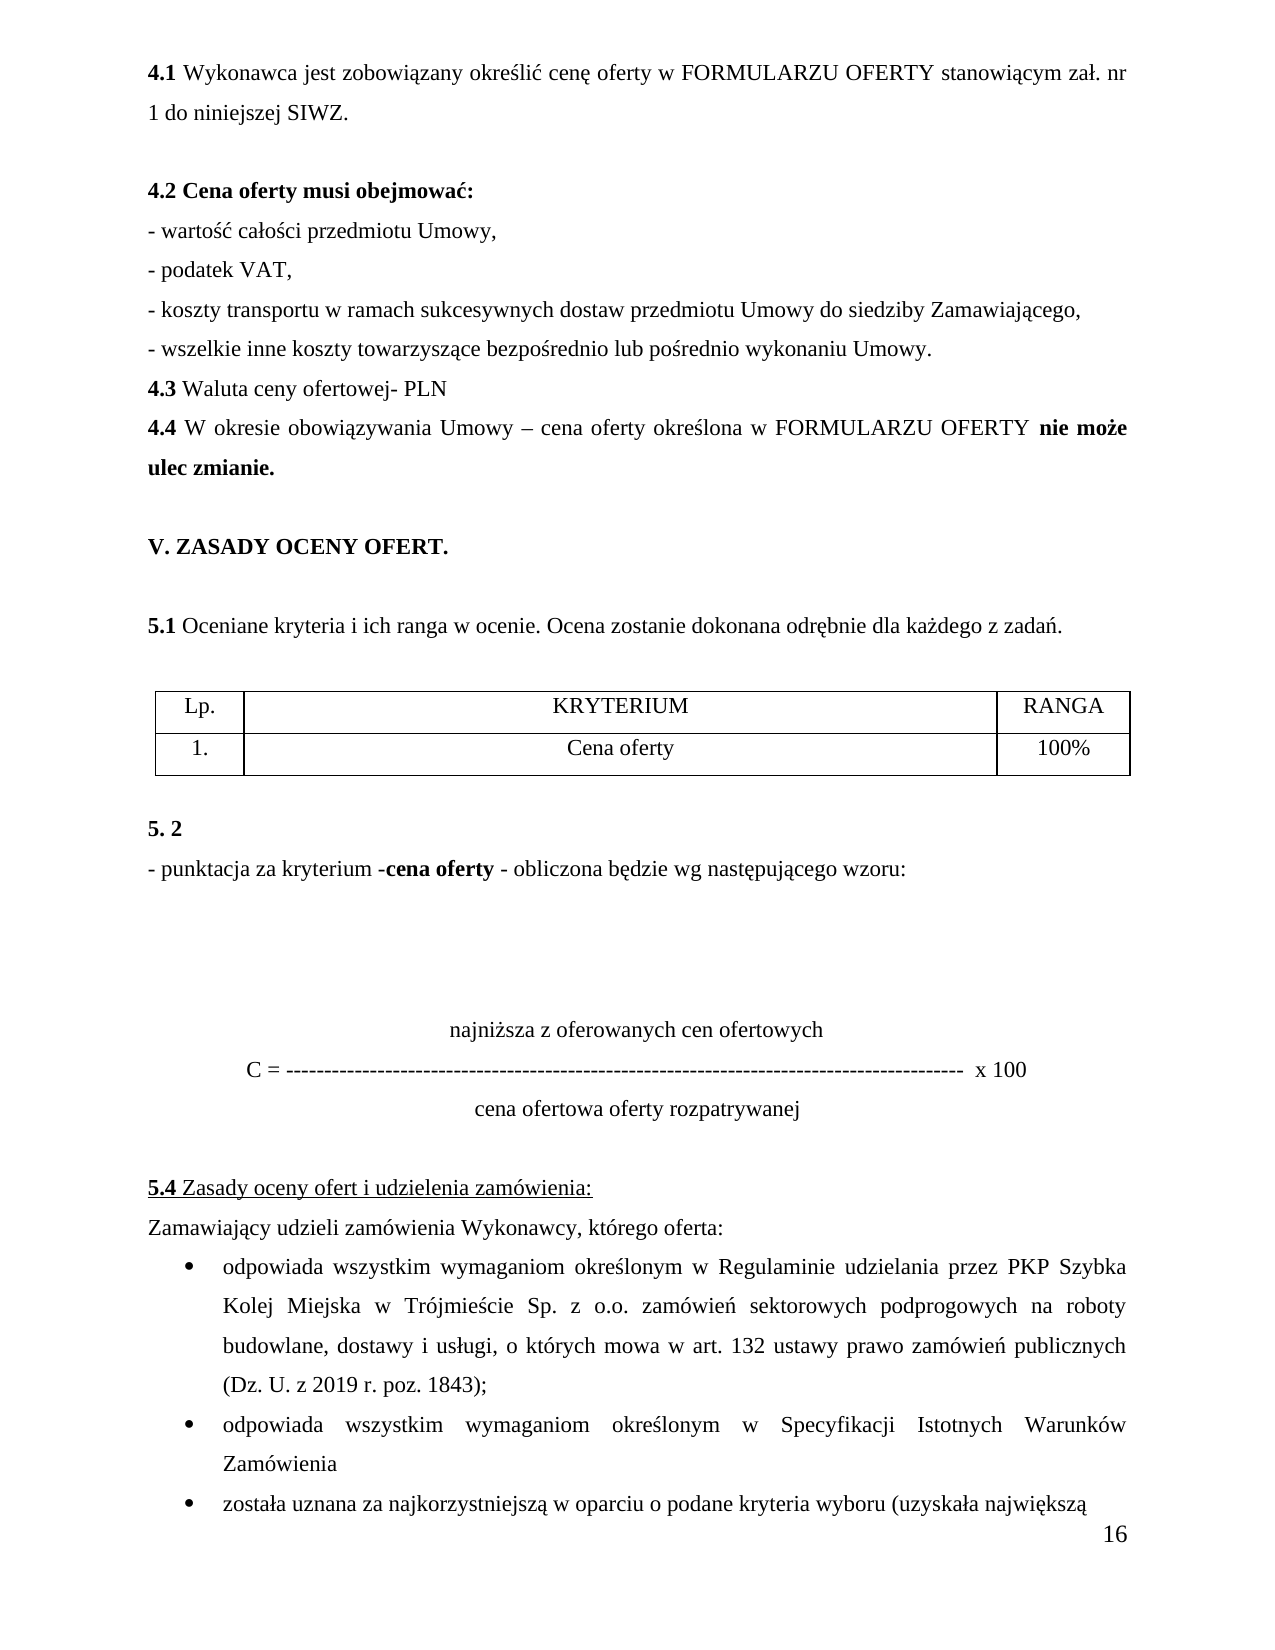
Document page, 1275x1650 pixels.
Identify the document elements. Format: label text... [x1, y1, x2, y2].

table_cell Cena oferty [245, 734, 996, 774]
list odpowiada wszystkim wymaganiom określonym w Specyfikacji Istotnych Warunków Zamówienia [185, 1411, 1127, 1477]
text - wszelkie inne koszty towarzyszące bezpośrednio lub pośrednio wykonaniu Umowy. [148, 335, 1127, 362]
text V. ZASADY OCENY OFERT. [148, 533, 1127, 559]
text - wartość całości przedmiotu Umowy, [148, 217, 1127, 243]
text 5.4 Zasady oceny ofert i udzielenia zamówienia: [148, 1174, 1127, 1200]
text 5.1 Oceniane kryteria i ich ranga w ocenie. Ocena zostanie dokonana odrębnie dla każdego z zadań. [148, 612, 1127, 638]
text 5. 2 [148, 815, 1127, 841]
text 4.4 W okresie obowiązywania Umowy – cena oferty określona w FORMULARZU OFERTY nie może ulec zmianie. [148, 414, 1127, 480]
text C = ----------------------------------------------------------------------------------------- x 100 [148, 1056, 1127, 1082]
table_cell 100% [998, 734, 1129, 774]
text - podatek VAT, [148, 256, 1127, 283]
table_header RANGA [998, 692, 1129, 732]
text 4.2 Cena oferty musi obejmować: [148, 177, 1127, 204]
list została uznana za najkorzystniejszą w oparciu o podane kryteria wyboru (uzyskała największą [185, 1490, 1127, 1516]
table_header Lp. [156, 692, 243, 732]
text cena ofertowa oferty rozpatrywanej [148, 1095, 1127, 1121]
text - koszty transportu w ramach sukcesywnych dostaw przedmiotu Umowy do siedziby Zamawiającego, [148, 296, 1127, 322]
text 4.3 Waluta ceny ofertowej- PLN [148, 375, 1127, 401]
text najniższa z oferowanych cen ofertowych [221, 1016, 1127, 1042]
text 4.1 Wykonawca jest zobowiązany określić cenę oferty w FORMULARZU OFERTY stanowiącym zał. nr 1 do niniejszej SIWZ. [148, 59, 1127, 125]
table_header KRYTERIUM [245, 692, 996, 732]
text Zamawiający udzieli zamówienia Wykonawcy, którego oferta: [148, 1213, 1127, 1240]
list odpowiada wszystkim wymaganiom określonym w Regulaminie udzielania przez PKP Szybka Kolej Miejska w Trójmieście Sp. z o.o. zamówień sektorowych podprogowych na roboty budowlane, dostawy i usługi, o których mowa w art. 132 ustawy prawo zamówień publicznych (Dz. U. z 2019 r. poz. 1843); [185, 1253, 1127, 1398]
table_cell 1. [156, 734, 243, 774]
text - punktacja za kryterium -cena oferty - obliczona będzie wg następującego wzoru: [148, 854, 1127, 881]
